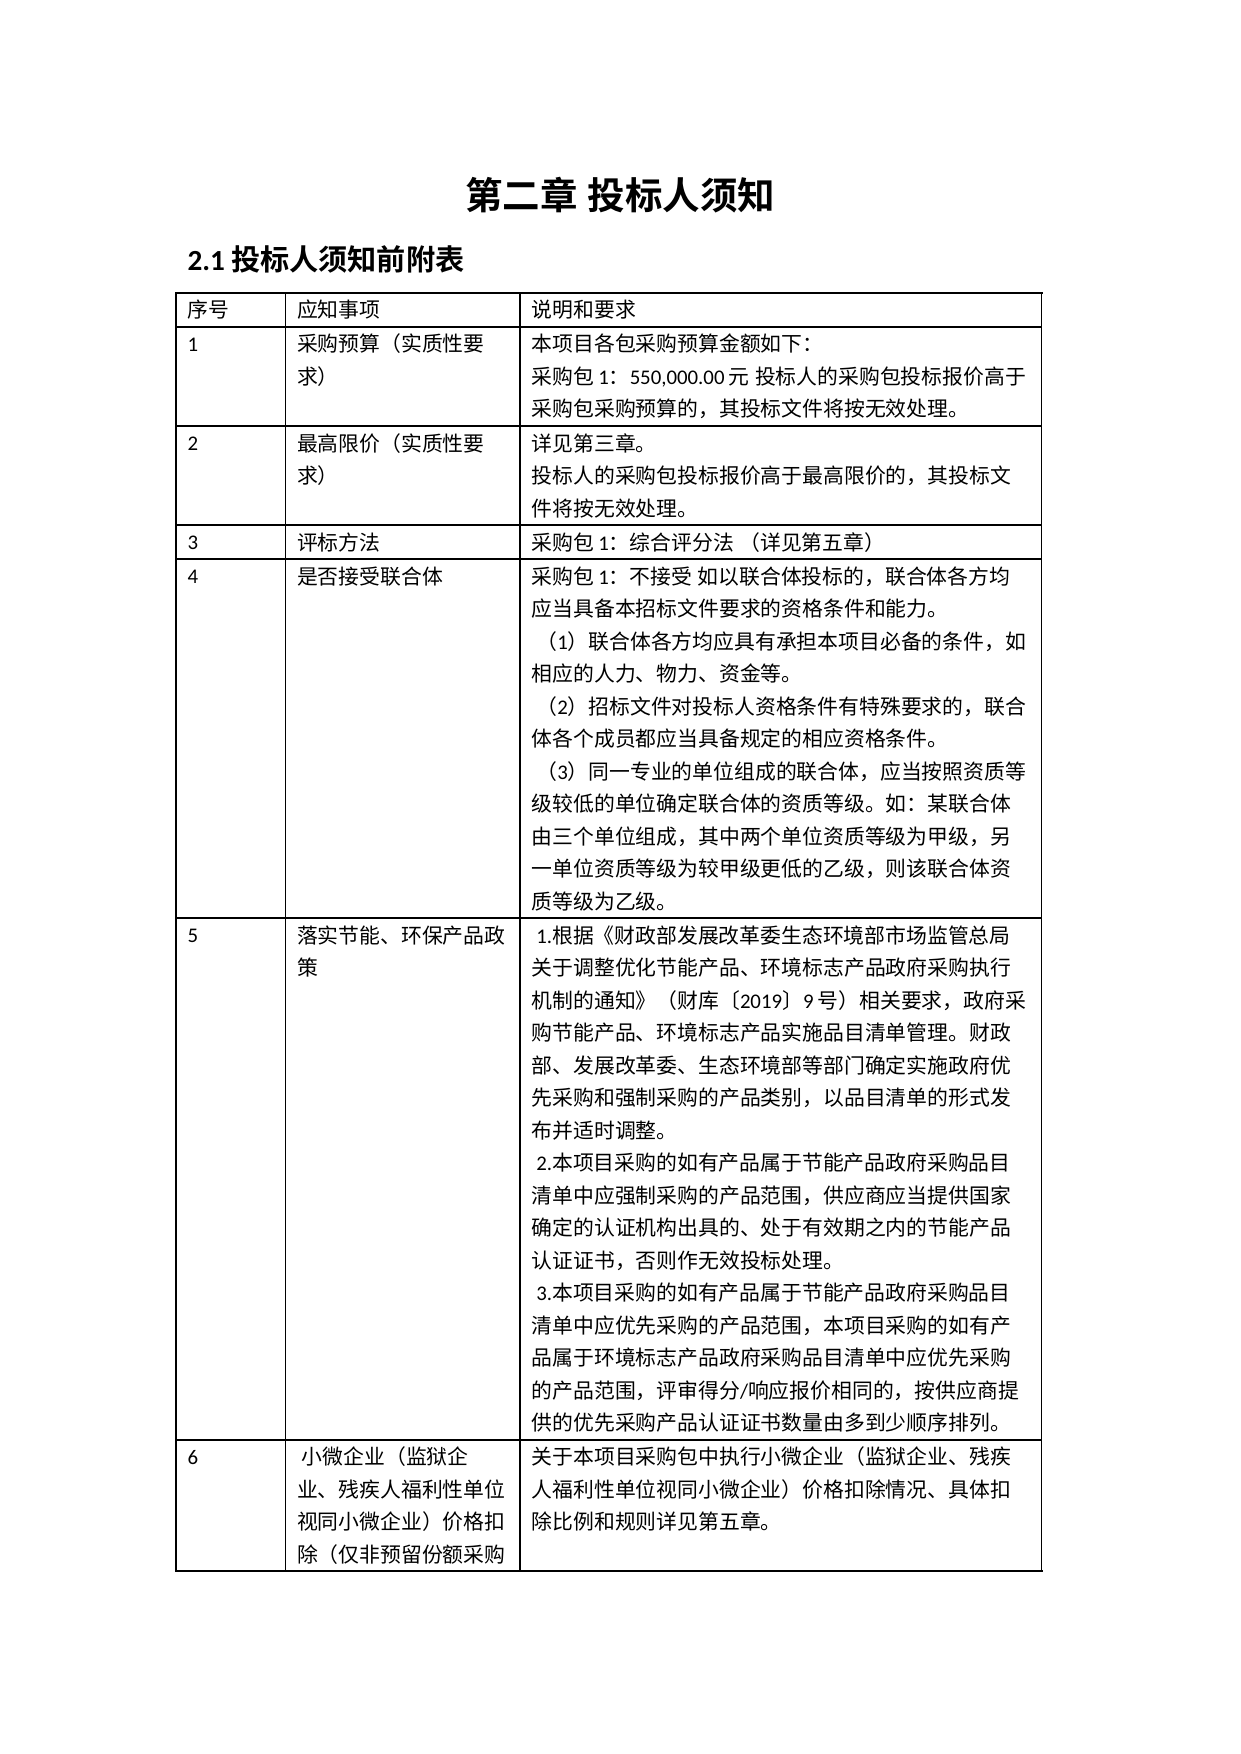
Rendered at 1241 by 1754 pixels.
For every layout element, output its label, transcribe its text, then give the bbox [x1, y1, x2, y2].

table_cell 最高限价（实质性要求） [286, 427, 519, 524]
table_cell 5 [177, 919, 285, 1439]
table_cell 是否接受联合体 [286, 560, 519, 917]
table_cell 6 [177, 1441, 285, 1570]
table_cell 4 [177, 560, 285, 917]
table_cell 落实节能、环保产品政策 [286, 919, 519, 1439]
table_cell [286, 1441, 519, 1570]
table_cell 本项目各包采购预算金额如下： 采购包1：550,000.00元 投标人的采购包投标报价高于采购包采购预算的，其投标文件将按无效处理。 [521, 328, 1041, 425]
table_header 应知事项 [286, 294, 519, 326]
table_cell 采购包1：综合评分法 （详见第五章） [521, 526, 1041, 558]
text 第二章 投标人须知 [187, 162, 1053, 227]
table_cell 1.根据《财政部发展改革委生态环境部市场监管总局关于调整优化节能产品、环境标志产品政府采购执行机制的通知》（财库〔2019〕9号）相关要求，政府采购节能产品、环境标志产品实施品目清单管理。财政部、发展改革委、生态环境部等部门确定实施政府优先采购和强制采购的产品类别，以品目清单的形式发布并适时调整。 2.本项目采购的如有产品属于节能产品政府采购品目清单中应强制采购的产品范围，供应商应当提供国家确定的认证机构出具的、处于有效期之内的节能产品认证证书，否则作无效投标处理。 3.本项目采购的如有产品属于节能产品政府采购品目清单中应优先采购的产品范围，本项目采购的如有产品属于环境标志产品政府采购品目清单中应优先采购的产品范围，评审得分/响应报价相同的，按供应商提供的优先采购产品认证证书数量由多到少顺序排列。 [521, 919, 1041, 1439]
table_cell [521, 1441, 1041, 1570]
table_cell 详见第三章。 投标人的采购包投标报价高于最高限价的，其投标文件将按无效处理。 [521, 427, 1041, 524]
table_cell 评标方法 [286, 526, 519, 558]
table_cell 1 [177, 328, 285, 425]
table_header 序号 [177, 294, 285, 326]
table_cell 3 [177, 526, 285, 558]
table_header 说明和要求 [521, 294, 1041, 326]
table_cell 2 [177, 427, 285, 524]
table_cell 采购预算（实质性要求） [286, 328, 519, 425]
text 2.1投标人须知前附表 [187, 227, 1053, 292]
table_cell 采购包1：不接受 如以联合体投标的，联合体各方均应当具备本招标文件要求的资格条件和能力。 （1）联合体各方均应具有承担本项目必备的条件，如相应的人力、物力、资金等。 （2）招标文件对投标人资格条件有特殊要求的，联合体各个成员都应当具备规定的相应资格条件。 （3）同一专业的单位组成的联合体，应当按照资质等级较低的单位确定联合体的资质等级。如：某联合体由三个单位组成，其中两个单位资质等级为甲级，另一单位资质等级为较甲级更低的乙级，则该联合体资质等级为乙级。 [521, 560, 1041, 917]
